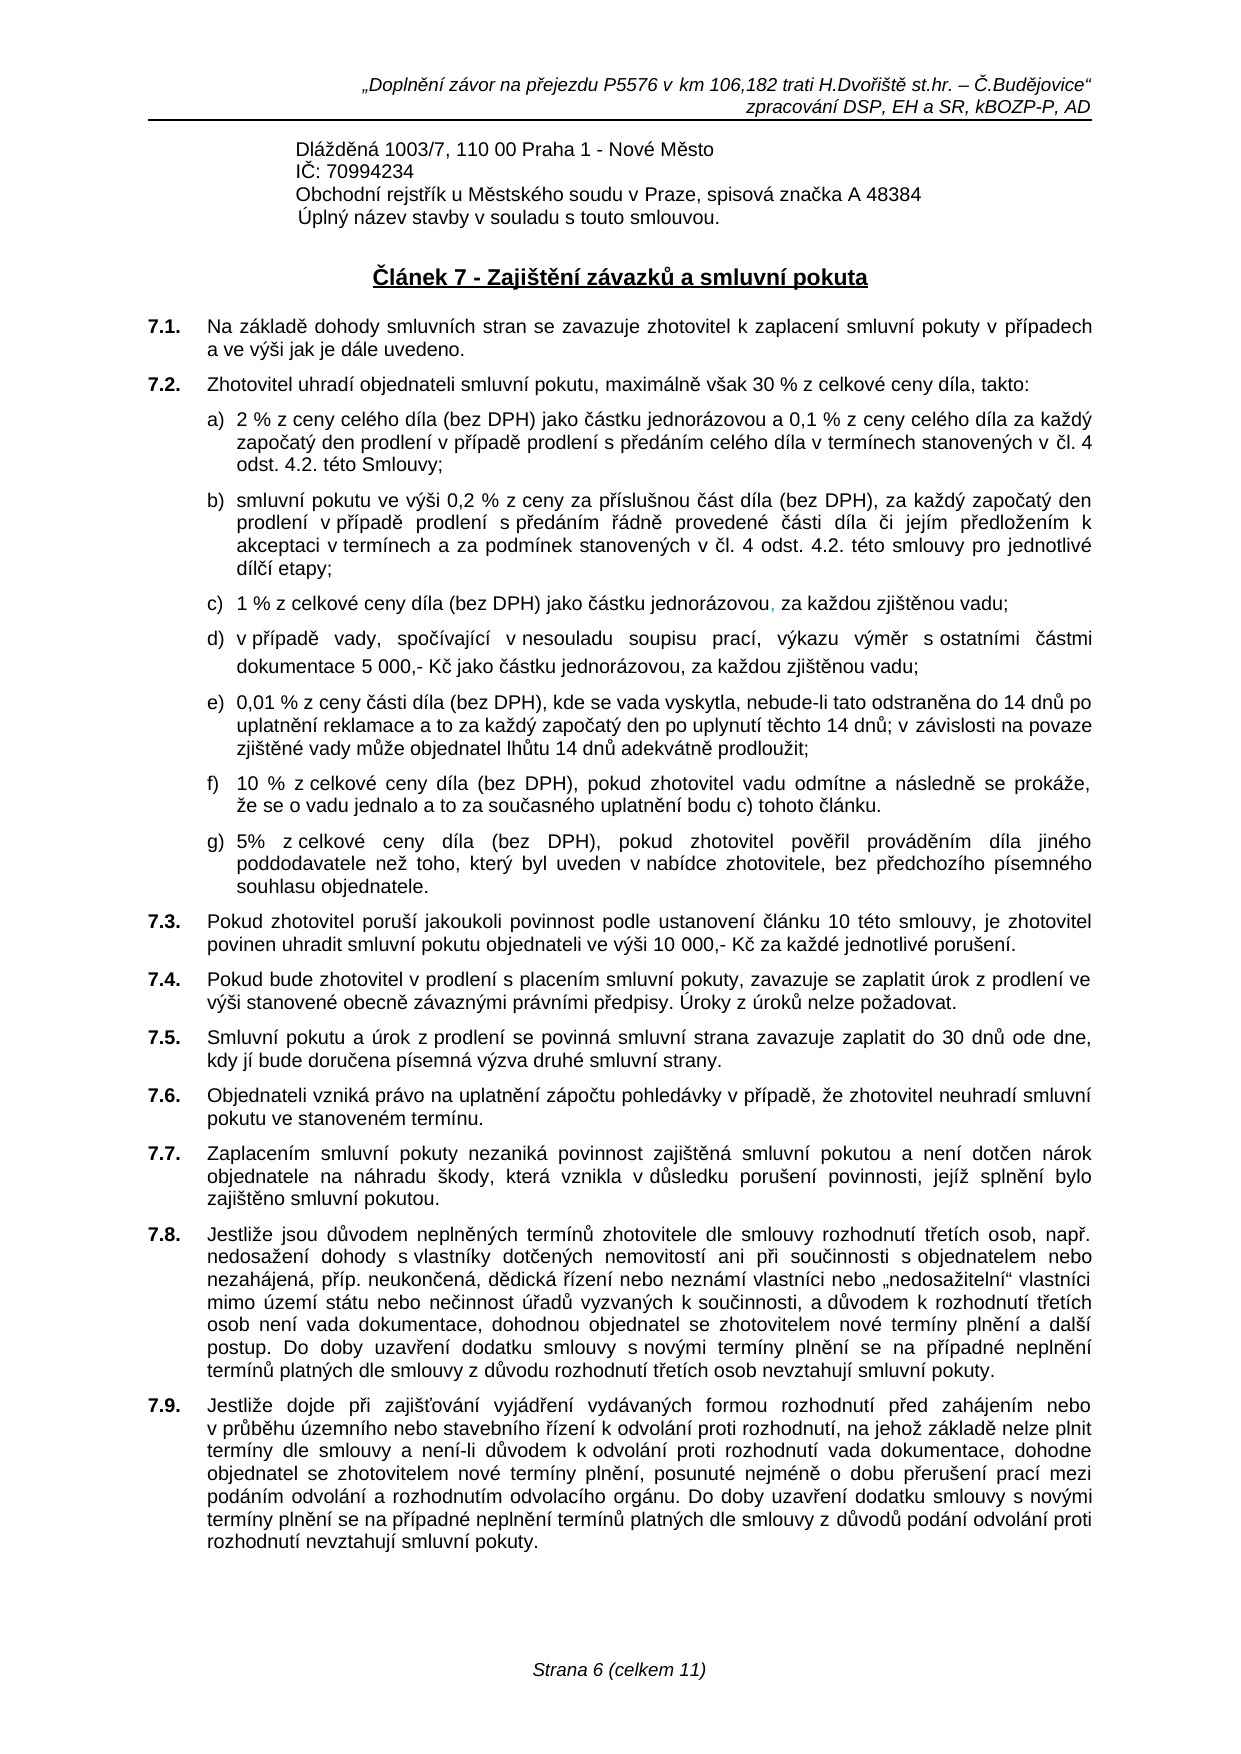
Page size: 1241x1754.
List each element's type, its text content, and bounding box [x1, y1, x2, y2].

text g) 5% z celkové ceny díla (bez DPH), pokud zhotovitel pověřil prováděním díla jiného poddodavatele než toho, který byl uveden v nabídce zhotovitele, bez předchozího písemného souhlasu objednatele. [207, 829, 1092, 898]
subtitle Článek 7 - Zajištění závazků a smluvní pokuta [148, 263, 1092, 290]
text 7.8. Jestliže jsou důvodem neplněných termínů zhotovitele dle smlouvy rozhodnutí třetích osob, např. nedosažení dohody s vlastníky dotčených nemovitostí ani při součinnosti s objednatelem nebo nezahájená, příp. neukončená, dědická řízení nebo neznámí vlastníci nebo „nedosažitelní“ vlastníci mimo území státu nebo nečinnost úřadů vyzvaných k součinnosti, a důvodem k rozhodnutí třetích osob není vada dokumentace, dohodnou objednatel se zhotovitelem nové termíny plnění a další postup. Do doby uzavření dodatku smlouvy s novými termíny plnění se na případné neplnění termínů platných dle smlouvy z důvodu rozhodnutí třetích osob nevztahují smluvní pokuty. [148, 1222, 1092, 1381]
text 7.5. Smluvní pokutu a úrok z prodlení se povinná smluvní strana zavazuje zaplatit do 30 dnů ode dne, kdy jí bude doručena písemná výzva druhé smluvní strany. [148, 1026, 1092, 1071]
text IČ: 70994234 [148, 160, 1092, 183]
text f) 10 % z celkové ceny díla (bez DPH), pokud zhotovitel vadu odmítne a následně se prokáže, že se o vadu jednalo a to za současného uplatnění bodu c) tohoto článku. [207, 772, 1092, 817]
text 7.1. Na základě dohody smluvních stran se zavazuje zhotovitel k zaplacení smluvní pokuty v případech a ve výši jak je dále uvedeno. [148, 315, 1092, 360]
text Dlážděná 1003/7, 110 00 Praha 1 - Nové Město [148, 137, 1092, 160]
text Obchodní rejstřík u Městského soudu v Praze, spisová značka A 48384 [148, 183, 1092, 206]
text a) 2 % z ceny celého díla (bez DPH) jako částku jednorázovou a 0,1 % z ceny celého díla za každý započatý den prodlení v případě prodlení s předáním celého díla v termínech stanovených v čl. 4 odst. 4.2. této Smlouvy; [207, 408, 1092, 476]
text b) smluvní pokutu ve výši 0,2 % z ceny za příslušnou část díla (bez DPH), za každý započatý den prodlení v případě prodlení s předáním řádně provedené části díla či jejím předložením k akceptaci v termínech a za podmínek stanovených v čl. 4 odst. 4.2. této smlouvy pro jednotlivé dílčí etapy; [207, 488, 1092, 579]
text d) v případě vady, spočívající v nesouladu soupisu prací, výkazu výměr s ostatními částmi dokumentace 5 000,- Kč jako částku jednorázovou, za každou zjištěnou vadu; [207, 627, 1092, 678]
text Úplný název stavby v souladu s touto smlouvou. [148, 206, 1092, 228]
subtitle 7.2. Zhotovitel uhradí objednateli smluvní pokutu, maximálně však 30 % z celkové ceny díla, takto: [148, 373, 1092, 395]
text 7.3. Pokud zhotovitel poruší jakoukoli povinnost podle ustanovení článku 10 této smlouvy, je zhotovitel povinen uhradit smluvní pokutu objednateli ve výši 10 000,- Kč za každé jednotlivé porušení. [148, 910, 1092, 956]
text 7.9. Jestliže dojde při zajišťování vyjádření vydávaných formou rozhodnutí před zahájením nebo v průběhu územního nebo stavebního řízení k odvolání proti rozhodnutí, na jehož základě nelze plnit termíny dle smlouvy a není-li důvodem k odvolání proti rozhodnutí vada dokumentace, dohodne objednatel se zhotovitelem nové termíny plnění, posunuté nejméně o dobu přerušení prací mezi podáním odvolání a rozhodnutím odvolacího orgánu. Do doby uzavření dodatku smlouvy s novými termíny plnění se na případné neplnění termínů platných dle smlouvy z důvodů podání odvolání proti rozhodnutí nevztahují smluvní pokuty. [148, 1394, 1092, 1553]
text 7.6. Objednateli vzniká právo na uplatnění zápočtu pohledávky v případě, že zhotovitel neuhradí smluvní pokutu ve stanoveném termínu. [148, 1084, 1092, 1129]
text 7.7. Zaplacením smluvní pokuty nezaniká povinnost zajištěná smluvní pokutou a není dotčen nárok objednatele na náhradu škody, která vznikla v důsledku porušení povinnosti, jejíž splnění bylo zajištěno smluvní pokutou. [148, 1142, 1092, 1210]
text c) 1 % z celkové ceny díla (bez DPH) jako částku jednorázovou, za každou zjištěnou vadu; [207, 592, 1092, 614]
text 7.4. Pokud bude zhotovitel v prodlení s placením smluvní pokuty, zavazuje se zaplatit úrok z prodlení ve výši stanovené obecně závaznými právními předpisy. Úroky z úroků nelze požadovat. [148, 968, 1092, 1013]
text e) 0,01 % z ceny části díla (bez DPH), kde se vada vyskytla, nebude-li tato odstraněna do 14 dnů po uplatnění reklamace a to za každý započatý den po uplynutí těchto 14 dnů; v závislosti na povaze zjištěné vady může objednatel lhůtu 14 dnů adekvátně prodloužit; [207, 691, 1092, 759]
